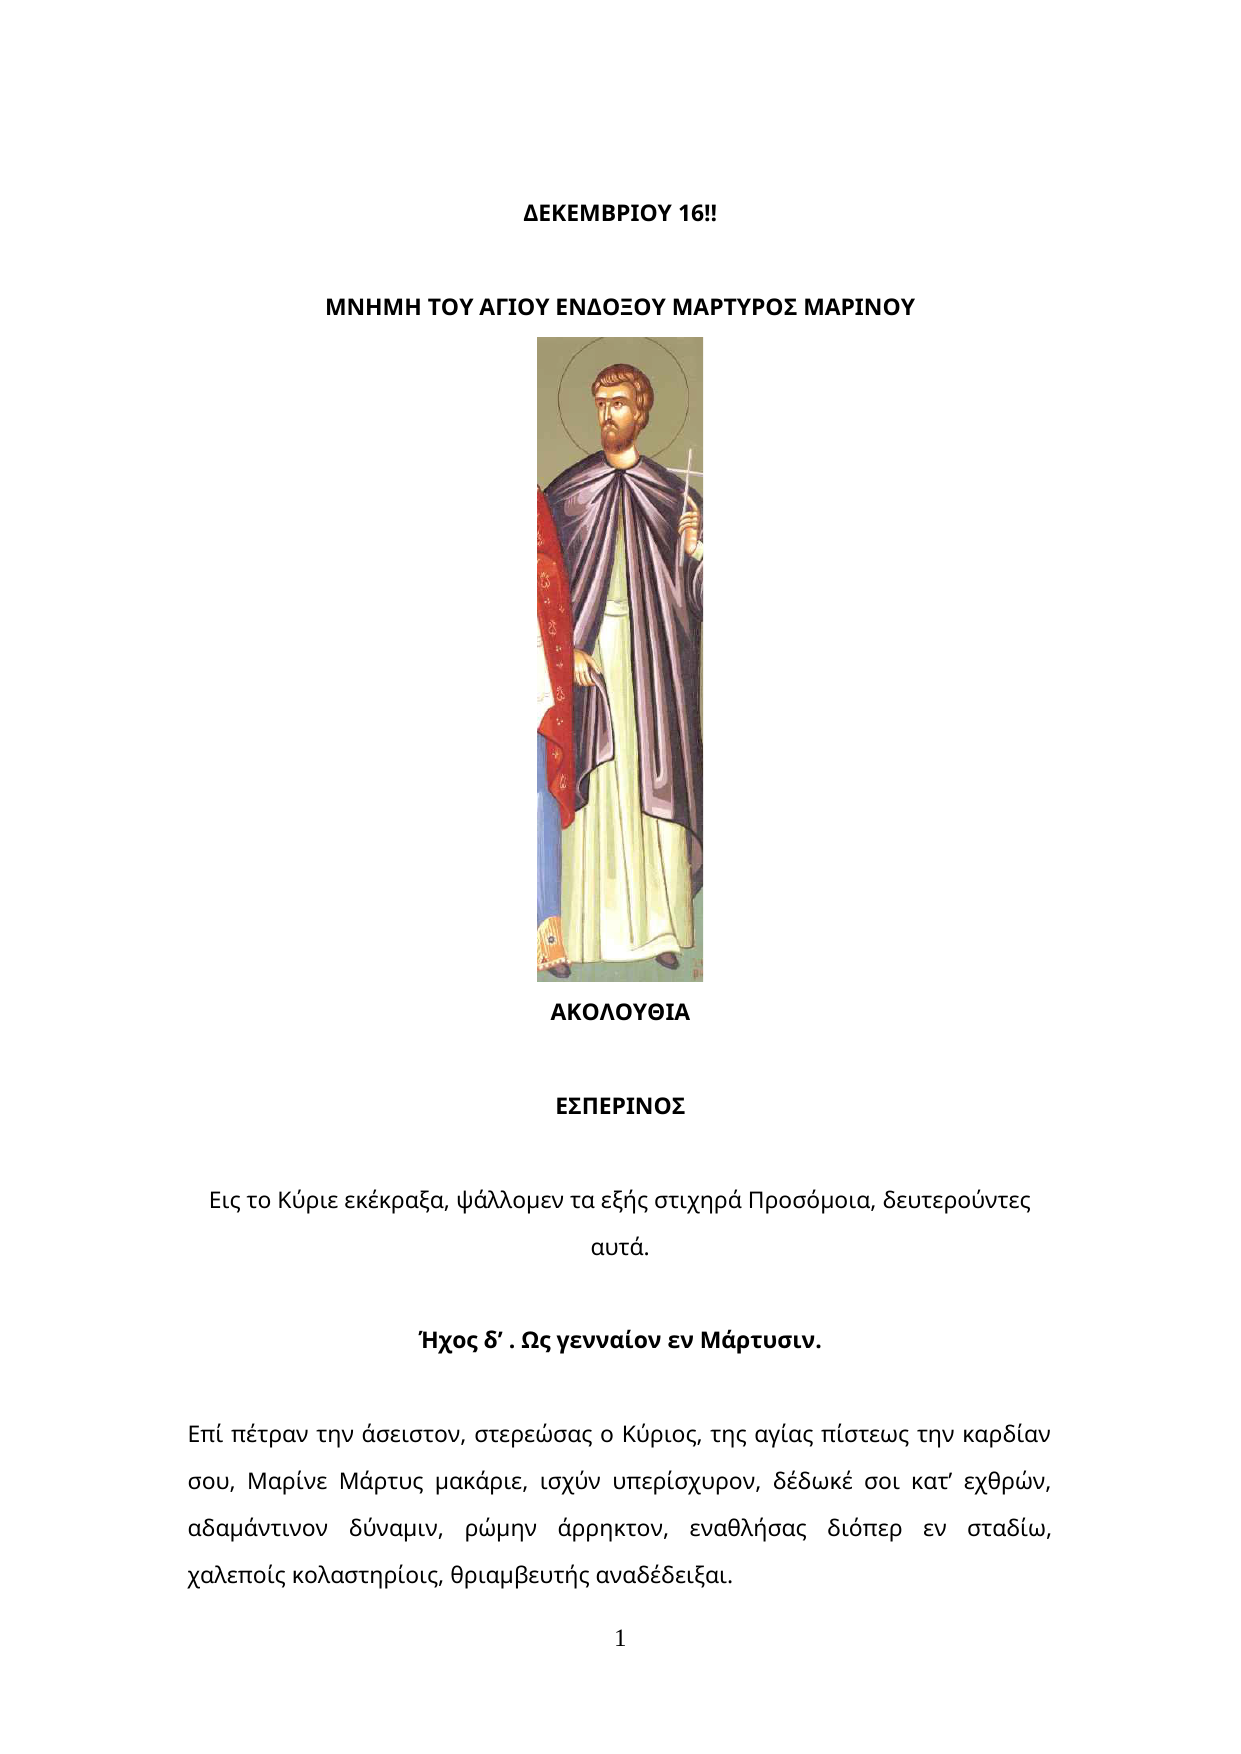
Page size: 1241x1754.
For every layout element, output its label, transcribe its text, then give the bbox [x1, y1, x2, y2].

text Εις το Κύριε εκέκραξα, ψάλλομεν τα εξής στιχηρά Προσόμοια, δευτερούντες αυτά. [187, 1184, 1053, 1262]
text Επί πέτραν την άσειστον, στερεώσας ο Κύριος, της αγίας πίστεως την καρδίαν σου, Μαρίνε Μάρτυς μακάριε, ισχύν υπερίσχυρον, δέδωκέ σοι κατ’ εχθρών, αδαμάντινον δύναμιν, ρώμην άρρηκτον, εναθλήσας διόπερ εν σταδίω, χαλεποίς κολαστηρίοις, θριαμβευτής αναδέδειξαι. [187, 1418, 1053, 1590]
text ΔΕΚΕΜΒΡΙΟΥ 16!! [187, 197, 1053, 228]
text ΕΣΠΕΡΙΝΟΣ [187, 1090, 1053, 1121]
text ΜΝΗΜΗ ΤΟΥ ΑΓΙΟΥ ΕΝΔΟΞΟΥ ΜΑΡΤΥΡΟΣ ΜΑΡΙΝΟΥ [187, 291, 1053, 322]
text ΑΚΟΛΟΥΘΙΑ [187, 996, 1053, 1027]
text Ήχος δ’ . Ως γενναίον εν Μάρτυσιν. [187, 1324, 1053, 1356]
picture [537, 337, 704, 982]
